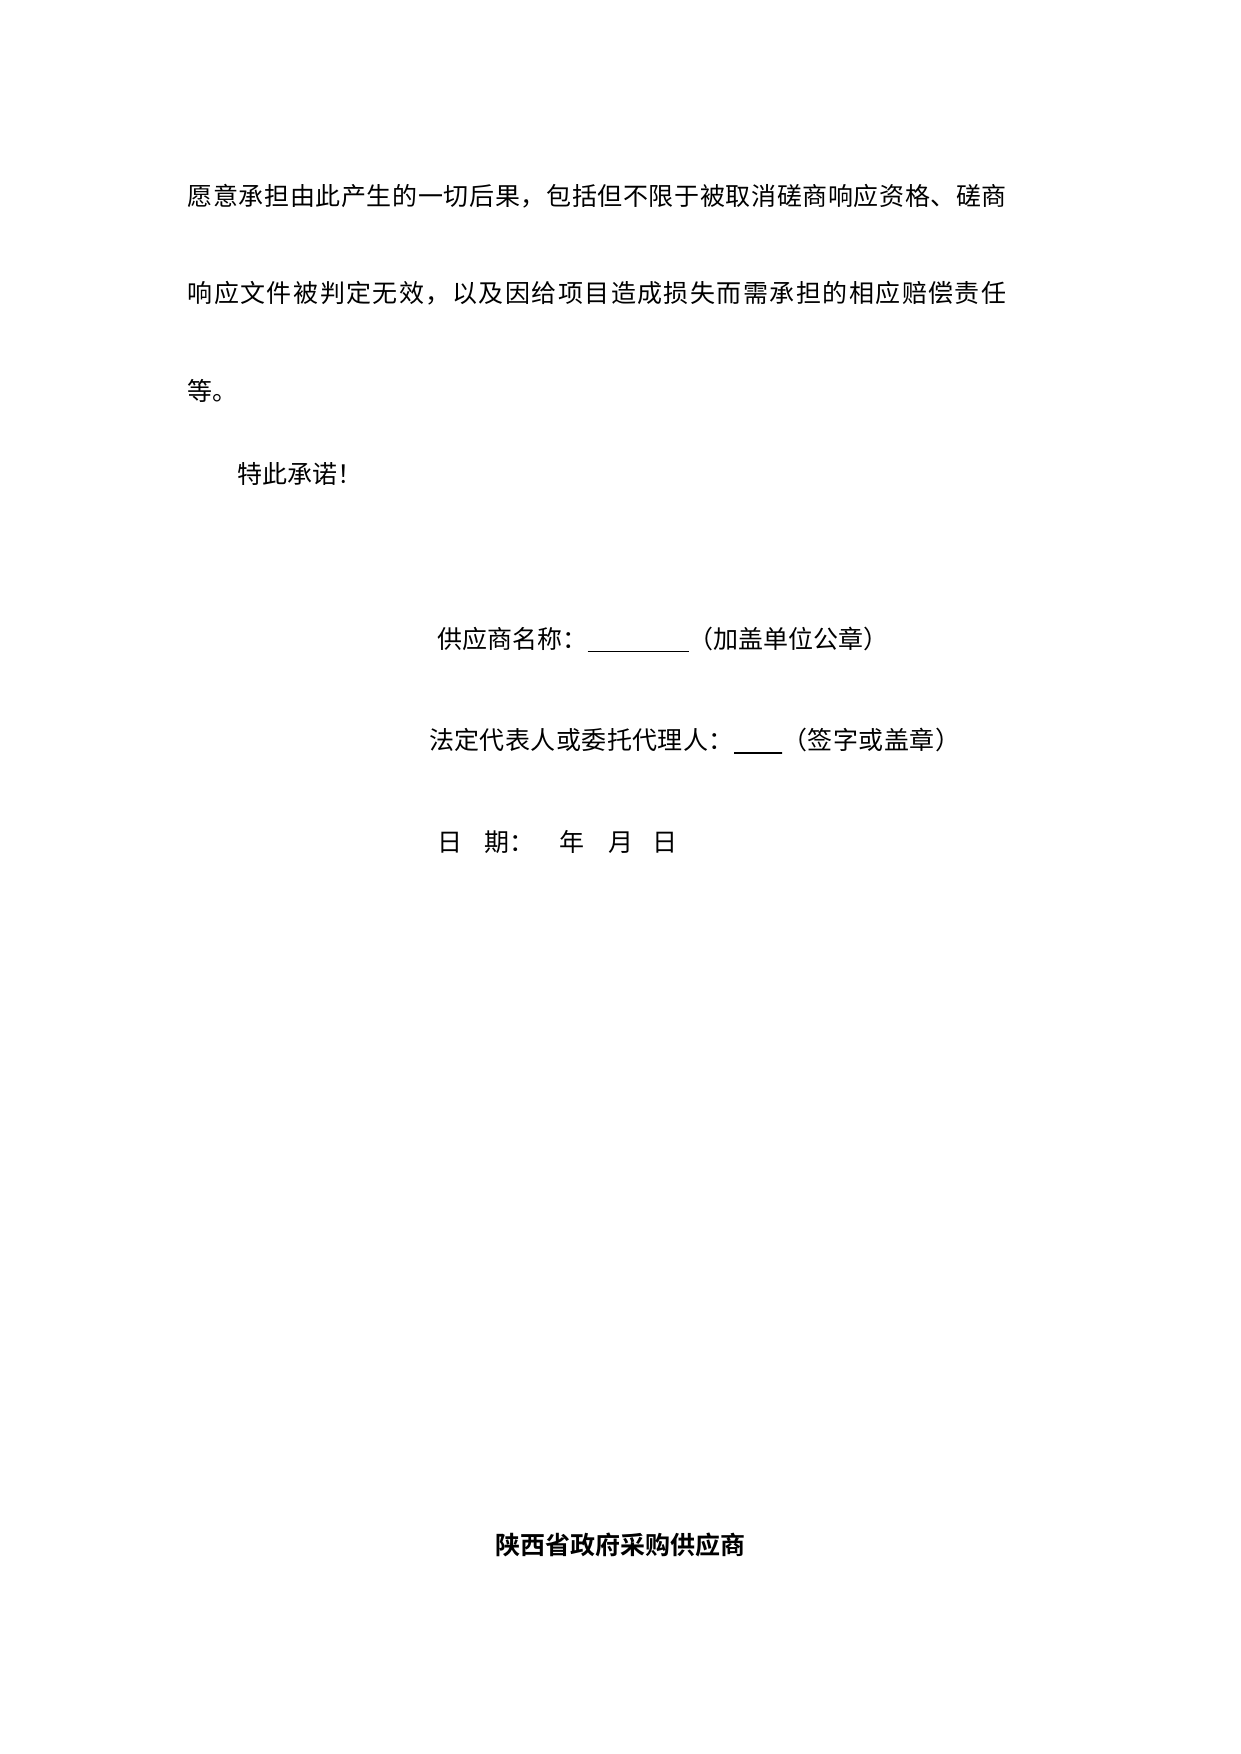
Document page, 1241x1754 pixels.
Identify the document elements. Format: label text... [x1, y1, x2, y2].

text 供应商名称： （加盖单位公章） [187, 605, 996, 670]
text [187, 162, 1009, 422]
text 特此承诺！​ [187, 440, 1053, 505]
text 日 期： 年 月 日 [187, 808, 996, 873]
text 法定代表人或委托代理人： （签字或盖章） [187, 706, 996, 771]
text 陕西省政府采购供应商 [187, 1511, 1053, 1576]
